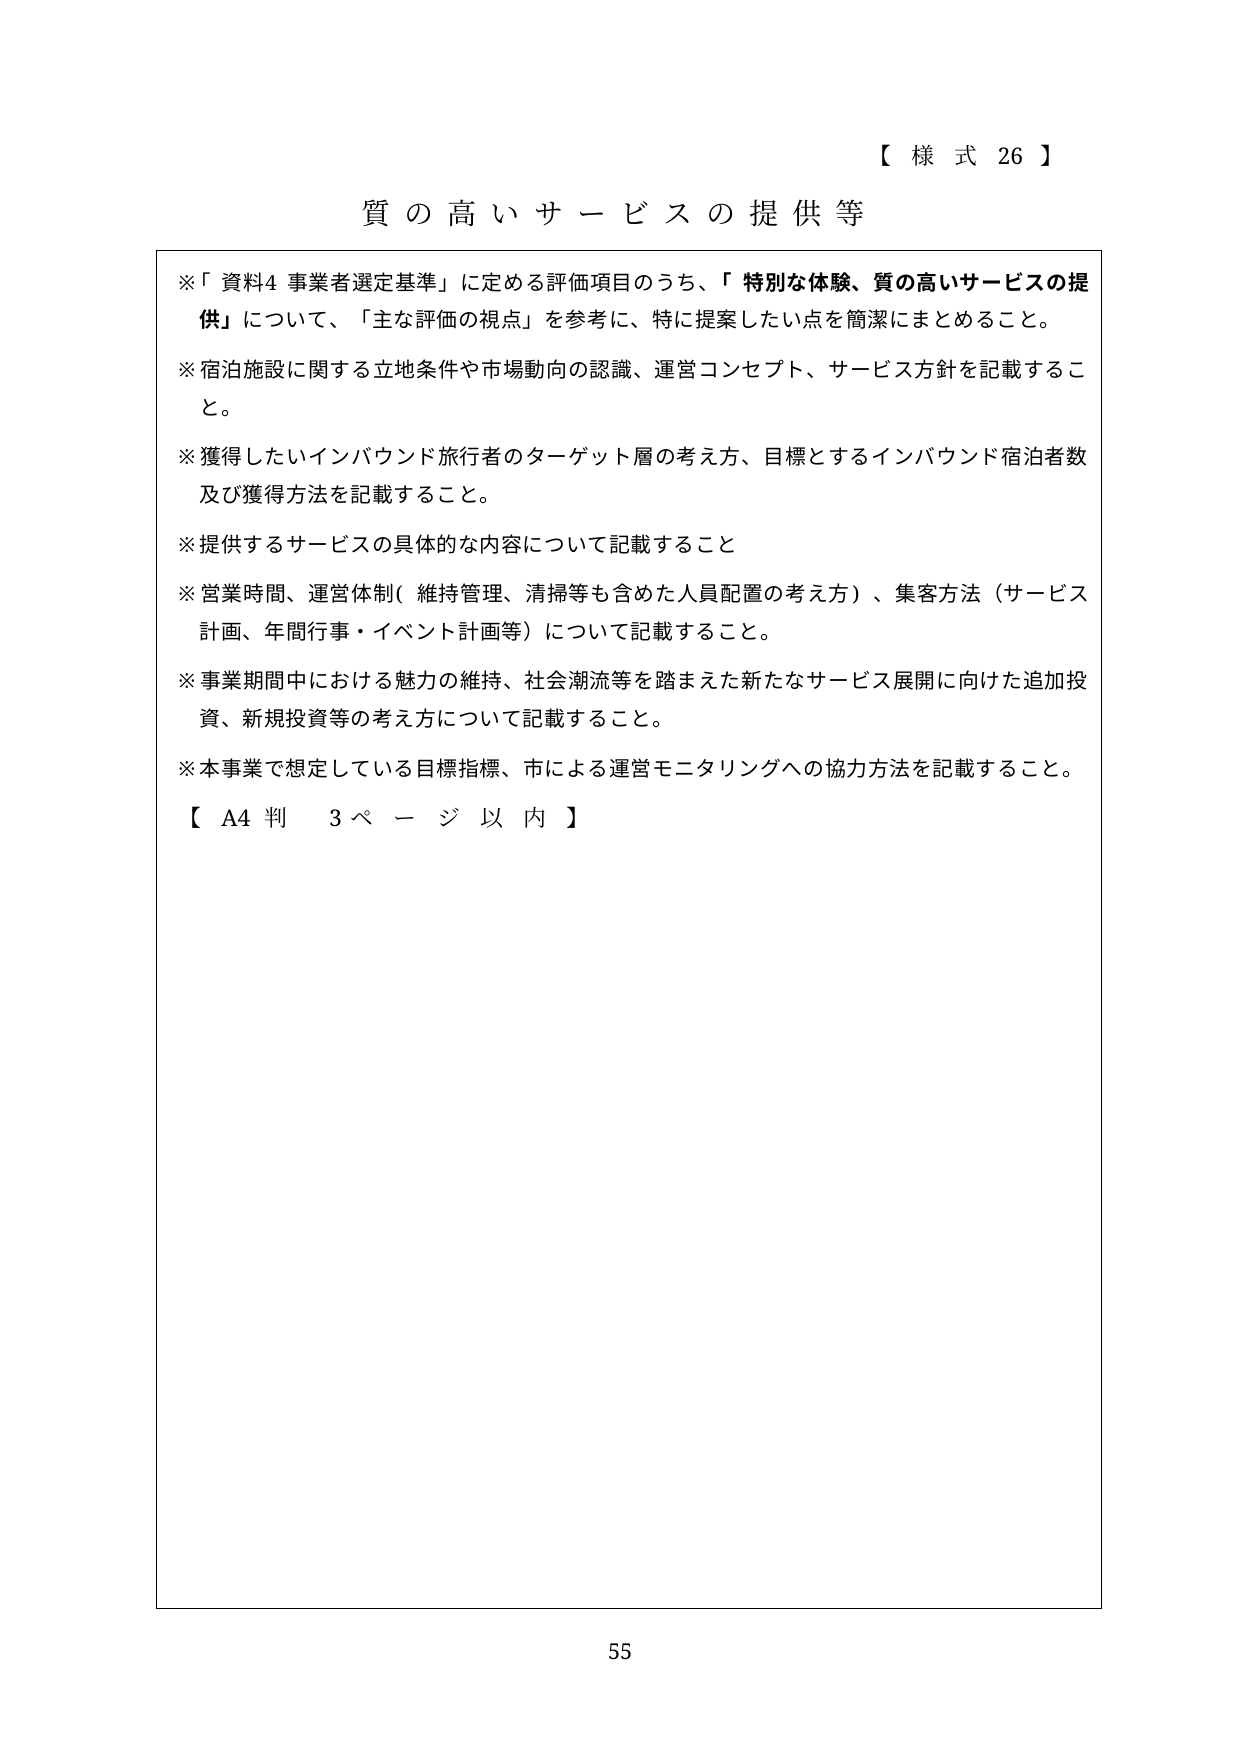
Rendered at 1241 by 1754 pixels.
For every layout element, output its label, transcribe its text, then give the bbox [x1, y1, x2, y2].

text 質の高いサービスの提供等 [156, 173, 1084, 249]
text 【様式26】 [156, 135, 1084, 173]
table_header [157, 251, 1101, 1607]
